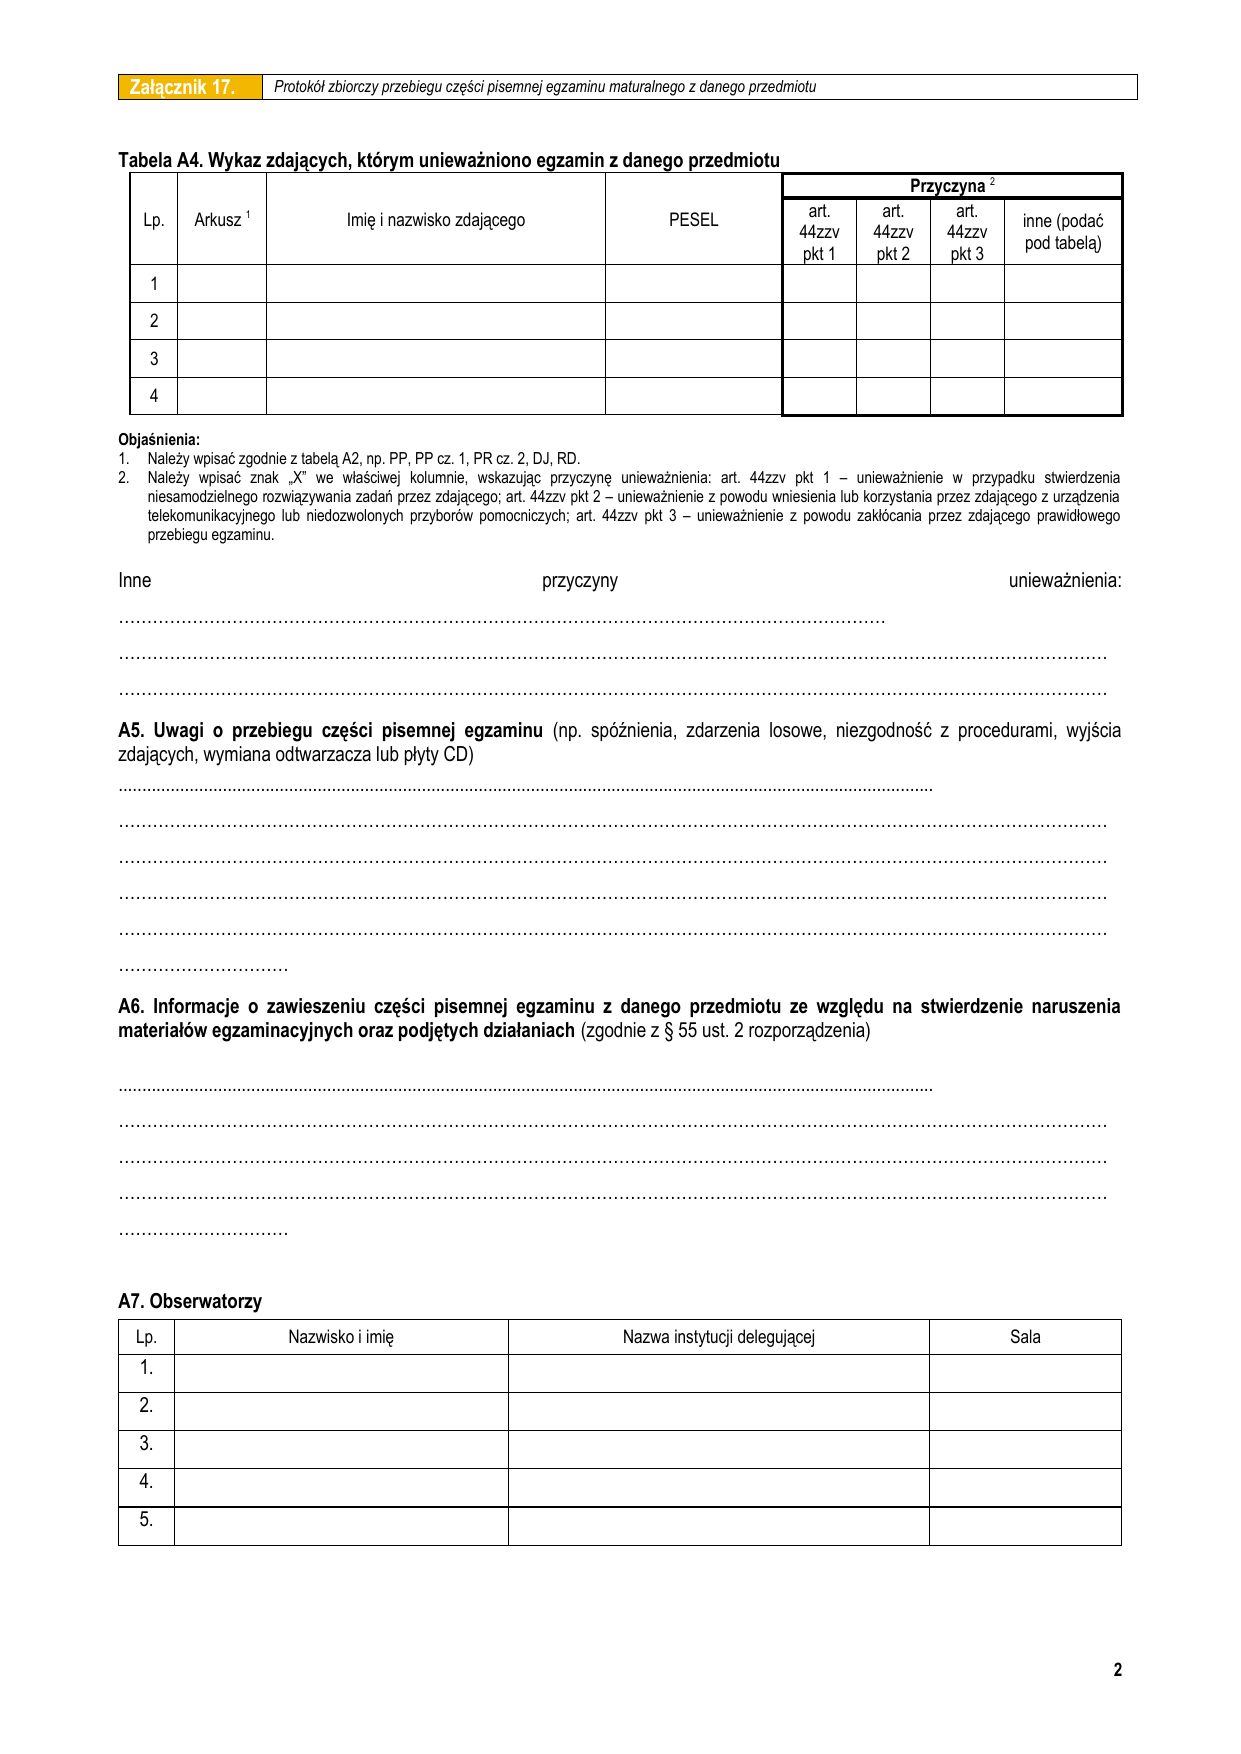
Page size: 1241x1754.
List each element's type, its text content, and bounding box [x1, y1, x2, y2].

table_cell [930, 1469, 1121, 1506]
table_cell [509, 1431, 929, 1468]
table_cell [784, 303, 856, 339]
table_cell [784, 265, 856, 302]
text Tabela A4. Wykaz zdających, którym unieważniono egzamin z danego przedmiotu [118, 148, 1122, 172]
table_cell [509, 1355, 929, 1392]
table_cell [930, 1431, 1121, 1468]
table_cell [509, 1393, 929, 1430]
table_cell [784, 378, 856, 414]
table_cell [931, 303, 1004, 339]
table_cell [930, 1508, 1121, 1544]
text Objaśnienia: [118, 429, 1122, 448]
text ............................................................................................................................................................................………………………………………………………………………………………………………………………………………………………………………………………………………………………………………………………………………………………………………………………………………………………………………………………………………………………………………………………………………………………………………… [118, 1072, 1122, 1240]
table_cell art. 44zzv pkt 2 [857, 200, 930, 264]
table_cell 3 [131, 340, 177, 377]
table_header Lp. [119, 1320, 174, 1354]
table_cell [1005, 378, 1121, 414]
table_header PESEL [606, 173, 781, 264]
table_cell [857, 265, 930, 302]
table_cell [930, 1393, 1121, 1430]
table_header Lp. [131, 173, 177, 264]
table_cell [857, 340, 930, 377]
list Należy wpisać zgodnie z tabelą A2, np. PP, PP cz. 1, PR cz. 2, DJ, RD. [118, 448, 1122, 468]
table_cell [178, 303, 266, 339]
table_cell [175, 1393, 508, 1430]
table_cell 2. [119, 1393, 174, 1430]
table_cell [606, 378, 781, 414]
text A7. Obserwatorzy [118, 1288, 1122, 1312]
table_cell art. 44zzv pkt 3 [931, 200, 1004, 264]
table_cell [931, 265, 1004, 302]
table_header Imię i nazwisko zdającego [267, 173, 605, 264]
table_cell [606, 303, 781, 339]
table_cell art. 44zzv pkt 1 [784, 200, 856, 264]
table_cell [175, 1355, 508, 1392]
table_cell [931, 378, 1004, 414]
list Należy wpisać znak „X” we właściwej kolumnie, wskazując przyczynę unieważnienia: art. 44zzv pkt 1 – unieważnienie w przypadku stwierdzenia niesamodzielnego rozwiązywania zadań przez zdającego; art. 44zzv pkt 2 – unieważnienie z powodu wniesienia lub korzystania przez zdającego z urządzenia telekomunikacyjnego lub niedozwolonych przyborów pomocniczych; art. 44zzv pkt 3 – unieważnienie z powodu zakłócania przez zdającego prawidłowego przebiegu egzaminu. [118, 468, 1122, 544]
table_cell 1. [119, 1355, 174, 1392]
table_header Nazwa instytucji delegującej [509, 1320, 929, 1354]
table_cell [267, 303, 605, 339]
table_cell [267, 265, 605, 302]
text Inne przyczyny unieważnienia: ……………………………………………………………………………………………………………………… [118, 568, 1122, 628]
table_cell [1005, 265, 1121, 302]
table_cell [1005, 303, 1121, 339]
table_cell inne (podać pod tabelą) [1005, 200, 1121, 264]
table_cell [1005, 340, 1121, 377]
table_cell [175, 1469, 508, 1506]
table_cell [930, 1355, 1121, 1392]
table_cell [857, 303, 930, 339]
table_cell [857, 378, 930, 414]
table_cell 4. [119, 1469, 174, 1506]
table_cell [178, 265, 266, 302]
table_cell 3. [119, 1431, 174, 1468]
table_cell 1 [131, 265, 177, 302]
table_header Sala [930, 1320, 1121, 1354]
table_header Przyczyna 2 [784, 175, 1121, 196]
table_cell [175, 1508, 508, 1544]
table_cell [175, 1431, 508, 1468]
table_cell [606, 265, 781, 302]
table_cell [509, 1508, 929, 1544]
table_cell [931, 340, 1004, 377]
table_cell [267, 340, 605, 377]
text ............................................................................................................................................................................…………………………………………………………………………………………………………………………………………………………………………………………………………………………………………………………………………………………………………………………………………………………………………………………………………………………………………………………………………………………………………………………………………………………………………………………………………………………………………………………………… [118, 772, 1122, 976]
table_cell 2 [131, 303, 177, 339]
table_header Arkusz 1 [178, 173, 266, 264]
table_cell [509, 1469, 929, 1506]
table_cell 5. [119, 1508, 174, 1544]
table_cell 4 [131, 378, 177, 414]
text A6. Informacje o zawieszeniu części pisemnej egzaminu z danego przedmiotu ze względu na stwierdzenie naruszenia materiałów egzaminacyjnych oraz podjętych działaniach (zgodnie z § 55 ust. 2 rozporządzenia) [118, 994, 1122, 1042]
table_cell [178, 340, 266, 377]
text …………………………………………………………………………………………………………………………………………………………………………………………………………………………………………………………………………………………………………………… [118, 640, 1122, 700]
table_cell [178, 378, 266, 414]
table_cell [267, 378, 605, 414]
text A5. Uwagi o przebiegu części pisemnej egzaminu (np. spóźnienia, zdarzenia losowe, niezgodność z procedurami, wyjścia zdających, wymiana odtwarzacza lub płyty CD) [118, 718, 1122, 766]
table_header Nazwisko i imię [175, 1320, 508, 1354]
table_cell [606, 340, 781, 377]
table_cell [784, 340, 856, 377]
